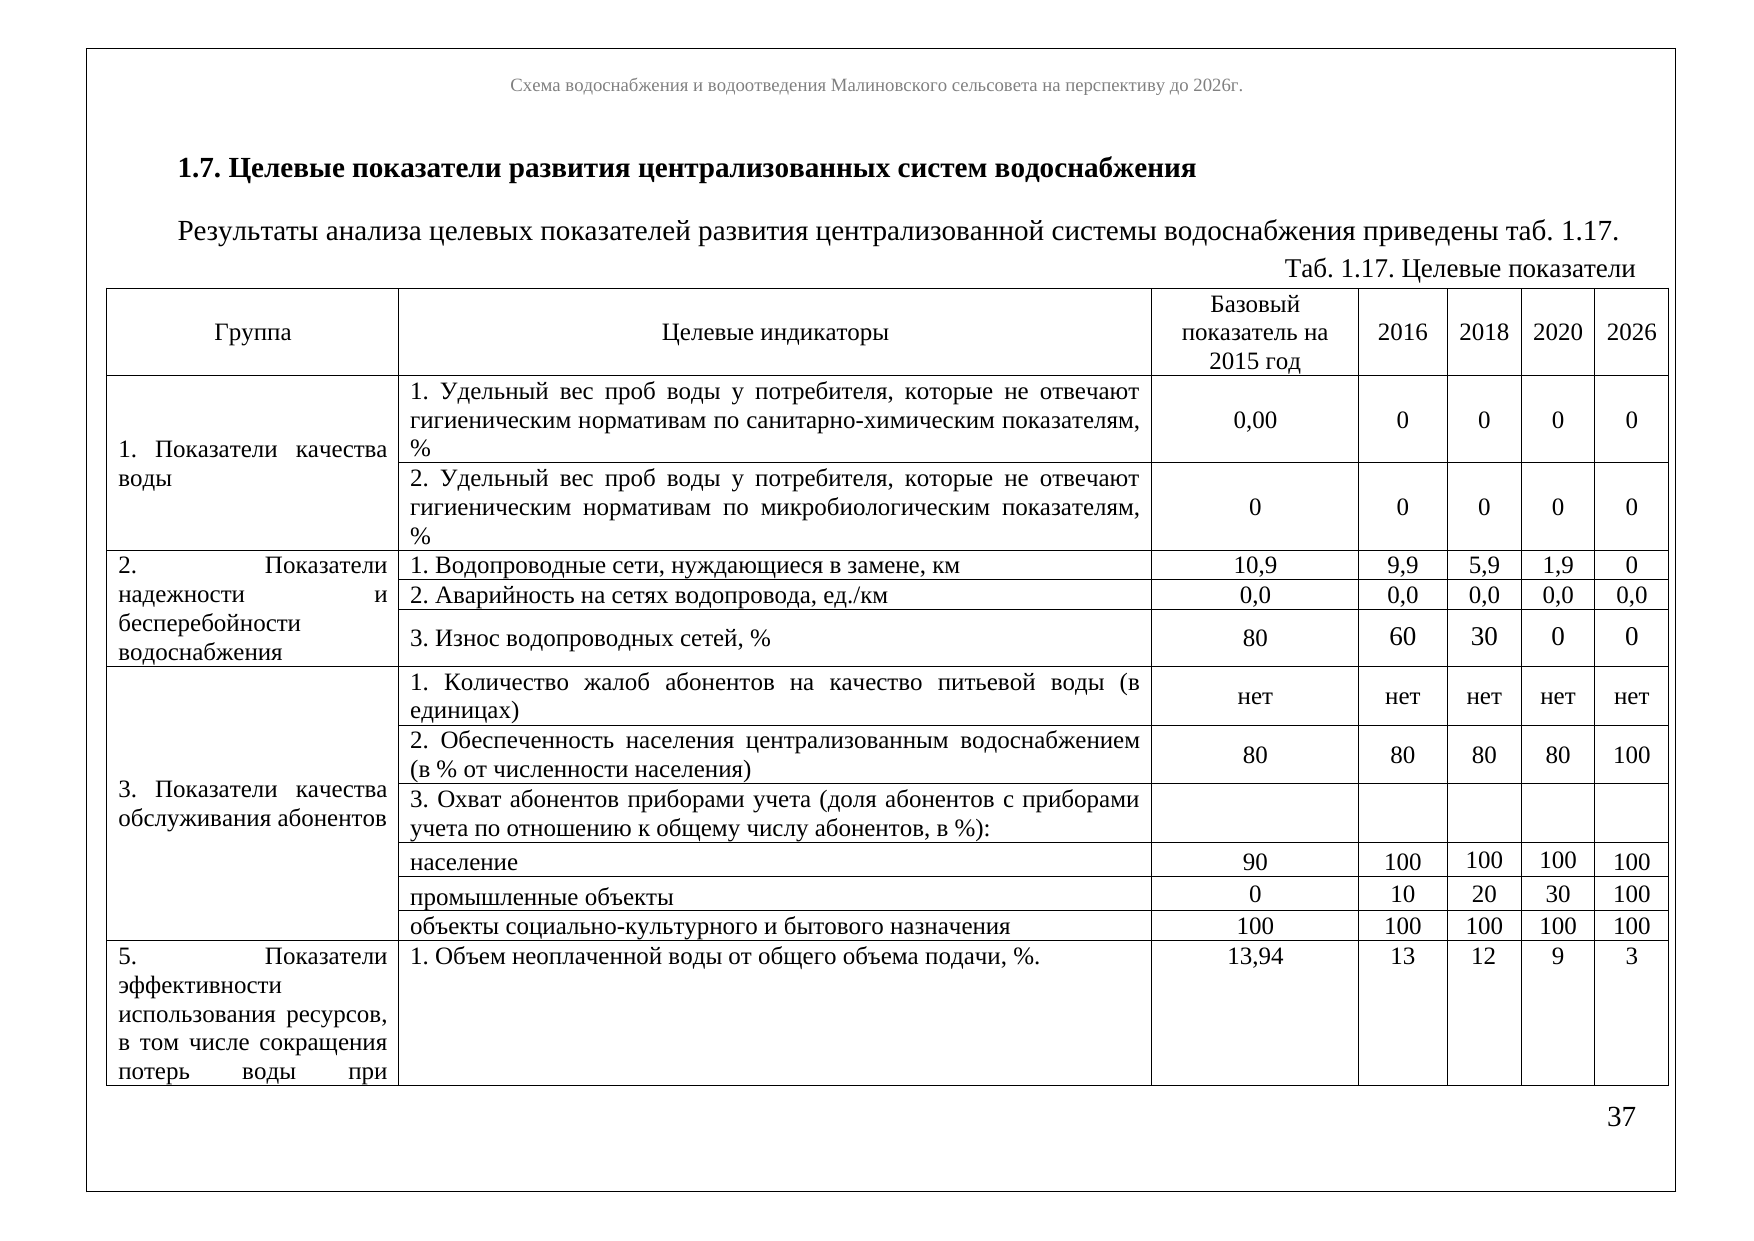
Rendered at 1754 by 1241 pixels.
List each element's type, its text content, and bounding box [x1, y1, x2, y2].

table_cell 0 [1359, 463, 1447, 549]
table_cell 90 [1152, 843, 1358, 876]
table_cell 0 [1152, 877, 1358, 910]
table_cell 0 [1595, 551, 1668, 579]
table_cell [1359, 784, 1447, 842]
table_cell 10 [1359, 877, 1447, 910]
table_cell 100 [1522, 843, 1594, 876]
table_cell 13,94 [1152, 941, 1358, 1085]
table_cell 80 [1359, 726, 1447, 783]
table_header Целевые индикаторы [399, 289, 1151, 375]
table_cell 3. Износ водопроводных сетей, % [399, 610, 1151, 666]
table_cell 2. Удельный вес проб воды у потребителя, которые не отвечают гигиеническим нормативам по микробиологическим показателям, % [399, 463, 1151, 549]
table_cell 30 [1522, 877, 1594, 910]
table_cell 1. Количество жалоб абонентов на качество питьевой воды (в единицах) [399, 667, 1151, 724]
text Таб. 1.17. Целевые показатели [118, 252, 1636, 283]
table_header Группа [107, 289, 398, 375]
table_cell 0,0 [1359, 580, 1447, 609]
table_cell 0,0 [1448, 580, 1521, 609]
table_cell 1. Водопроводные сети, нуждающиеся в замене, км [399, 551, 1151, 579]
table_cell 3. Показатели качества обслуживания абонентов [107, 667, 398, 940]
table_cell 0 [1595, 376, 1668, 462]
table_cell [1595, 784, 1668, 842]
table_header 2026 [1595, 289, 1668, 375]
table_cell 100 [1595, 877, 1668, 910]
table_cell 80 [1152, 726, 1358, 783]
table_header 2020 [1522, 289, 1594, 375]
table_cell 0 [1522, 610, 1594, 666]
table_cell 2. Обеспеченность населения централизованным водоснабжением (в % от численности населения) [399, 726, 1151, 783]
table_cell 9 [1522, 941, 1594, 1085]
table_cell 0,0 [1595, 580, 1668, 609]
table_cell нет [1595, 667, 1668, 724]
table_header 2016 [1359, 289, 1447, 375]
table_cell 1. Показатели качества воды [107, 376, 398, 549]
table_cell 100 [1359, 911, 1447, 940]
table_cell 2. Аварийность на сетях водопровода, ед./км [399, 580, 1151, 609]
table_cell население [399, 843, 1151, 876]
table_cell 60 [1359, 610, 1447, 666]
table_cell 100 [1595, 911, 1668, 940]
table_cell 80 [1152, 610, 1358, 666]
table_cell 2. Показатели надежности и бесперебойности водоснабжения [107, 551, 398, 666]
table_cell 0 [1448, 376, 1521, 462]
table_cell 100 [1448, 843, 1521, 876]
table_cell 1,9 [1522, 551, 1594, 579]
table_cell 0 [1448, 463, 1521, 549]
table_cell 13 [1359, 941, 1447, 1085]
table_cell 0 [1595, 610, 1668, 666]
table_cell 100 [1522, 911, 1594, 940]
table_cell 0 [1522, 376, 1594, 462]
table_cell 100 [1448, 911, 1521, 940]
table_cell 3. Охват абонентов приборами учета (доля абонентов с приборами учета по отношению к общему числу абонентов, в %): [399, 784, 1151, 842]
table_cell 0 [1359, 376, 1447, 462]
table_cell 100 [1595, 843, 1668, 876]
table_cell промышленные объекты [399, 877, 1151, 910]
table_cell 30 [1448, 610, 1521, 666]
table_cell 3 [1595, 941, 1668, 1085]
subtitle 1.7. Целевые показатели развития централизованных систем водоснабжения [118, 150, 1636, 183]
table_cell 100 [1595, 726, 1668, 783]
table_header 2018 [1448, 289, 1521, 375]
table_cell [1152, 784, 1358, 842]
table_cell 5,9 [1448, 551, 1521, 579]
table_cell нет [1152, 667, 1358, 724]
table_cell нет [1522, 667, 1594, 724]
table_cell нет [1448, 667, 1521, 724]
table_cell 80 [1448, 726, 1521, 783]
table_cell объекты социально-культурного и бытового назначения [399, 911, 1151, 940]
table_cell 100 [1359, 843, 1447, 876]
table_cell [1522, 784, 1594, 842]
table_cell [107, 941, 398, 1085]
text Результаты анализа целевых показателей развития централизованной системы водоснабжения приведены таб. 1.17. [118, 213, 1636, 247]
table_cell 1. Удельный вес проб воды у потребителя, которые не отвечают гигиеническим нормативам по санитарно-химическим показателям, % [399, 376, 1151, 462]
table_cell [1448, 784, 1521, 842]
table_cell 80 [1522, 726, 1594, 783]
table_header Базовый показатель на 2015 год [1152, 289, 1358, 375]
table_cell 12 [1448, 941, 1521, 1085]
table_cell 9,9 [1359, 551, 1447, 579]
table_cell 0,0 [1152, 580, 1358, 609]
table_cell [399, 941, 1151, 1085]
table_cell 100 [1152, 911, 1358, 940]
table_cell 0,00 [1152, 376, 1358, 462]
table_cell 0,0 [1522, 580, 1594, 609]
table_cell 0 [1152, 463, 1358, 549]
table_cell 20 [1448, 877, 1521, 910]
table_cell 0 [1595, 463, 1668, 549]
table_cell 10,9 [1152, 551, 1358, 579]
table_cell нет [1359, 667, 1447, 724]
table_cell 0 [1522, 463, 1594, 549]
